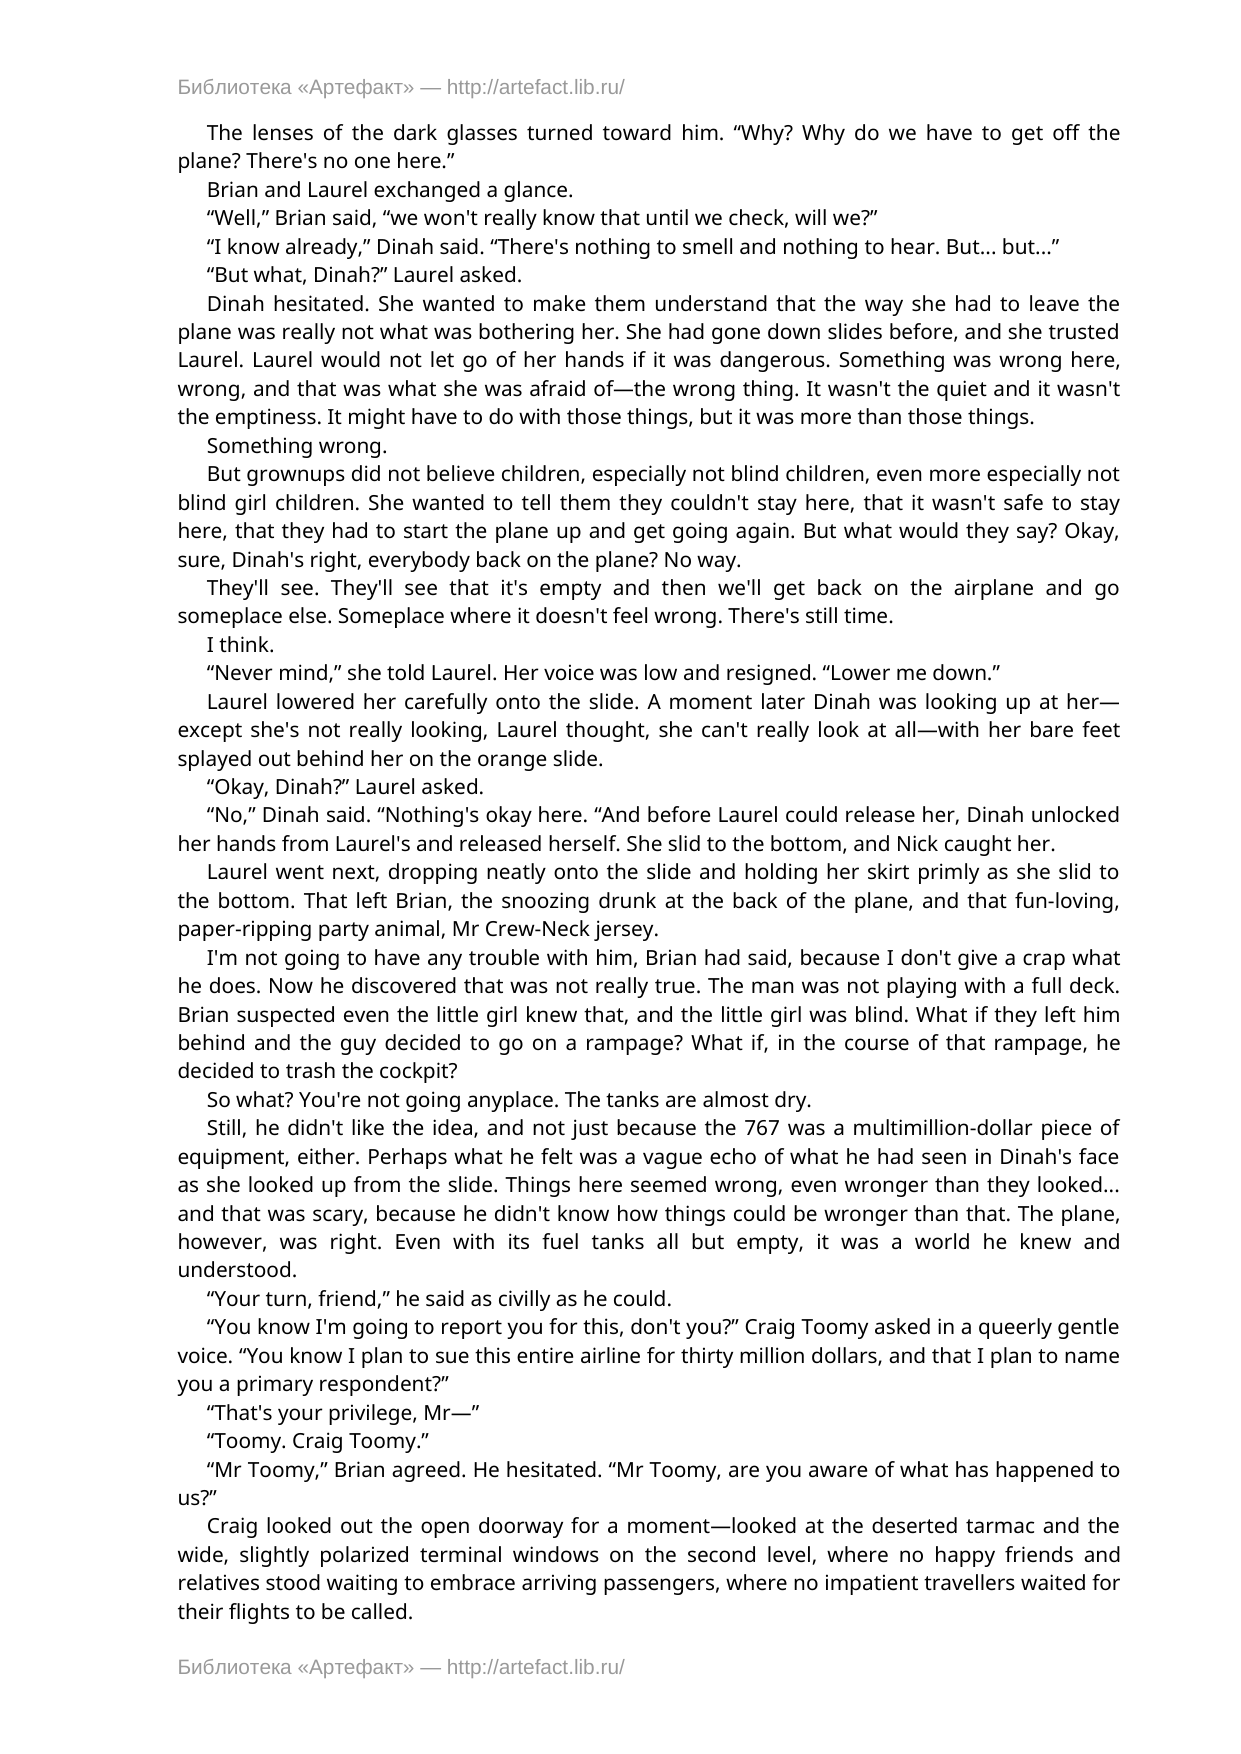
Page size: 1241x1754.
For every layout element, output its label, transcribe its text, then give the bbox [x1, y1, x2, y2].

text “Your turn, friend,” he said as civilly as he could. [177, 1284, 1122, 1312]
text I'm not going to have any trouble with him, Brian had said, because I don't give a crap what he does. Now he discovered that was not really true. The man was not playing with a full deck. Brian suspected even the little girl knew that, and the little girl was blind. What if they left him behind and the guy decided to go on a rampage? What if, in the course of that rampage, he decided to trash the cockpit? [177, 943, 1122, 1085]
text Something wrong. [177, 431, 1122, 459]
text Still, he didn't like the idea, and not just because the 767 was a multimillion-dollar piece of equipment, either. Perhaps what he felt was a vague echo of what he had seen in Dinah's face as she looked up from the slide. Things here seemed wrong, even wronger than they looked... and that was scary, because he didn't know how things could be wronger than that. The plane, however, was right. Even with its fuel tanks all but empty, it was a world he knew and understood. [177, 1113, 1122, 1284]
text Dinah hesitated. She wanted to make them understand that the way she had to leave the plane was really not what was bothering her. She had gone down slides before, and she trusted Laurel. Laurel would not let go of her hands if it was dangerous. Something was wrong here, wrong, and that was what she was afraid of—the wrong thing. It wasn't the quiet and it wasn't the emptiness. It might have to do with those things, but it was more than those things. [177, 289, 1122, 431]
text “Okay, Dinah?” Laurel asked. [177, 772, 1122, 801]
text Craig looked out the open doorway for a moment—looked at the deserted tarmac and the wide, slightly polarized terminal windows on the second level, where no happy friends and relatives stood waiting to embrace arriving passengers, where no impatient travellers waited for their flights to be called. [177, 1512, 1122, 1625]
text Laurel lowered her carefully onto the slide. A moment later Dinah was looking up at her—except she's not really looking, Laurel thought, she can't really look at all—with her bare feet splayed out behind her on the orange slide. [177, 687, 1122, 772]
text “You know I'm going to report you for this, don't you?” Craig Toomy asked in a queerly gentle voice. “You know I plan to sue this entire airline for thirty million dollars, and that I plan to name you a primary respondent?” [177, 1312, 1122, 1398]
text “Well,” Brian said, “we won't really know that until we check, will we?” [177, 203, 1122, 232]
text “But what, Dinah?” Laurel asked. [177, 260, 1122, 289]
text Brian and Laurel exchanged a glance. [177, 175, 1122, 203]
text “No,” Dinah said. “Nothing's okay here. “And before Laurel could release her, Dinah unlocked her hands from Laurel's and released herself. She slid to the bottom, and Nick caught her. [177, 801, 1122, 857]
text So what? You're not going anyplace. The tanks are almost dry. [177, 1085, 1122, 1113]
text Laurel went next, dropping neatly onto the slide and holding her skirt primly as she slid to the bottom. That left Brian, the snoozing drunk at the back of the plane, and that fun-loving, paper-ripping party animal, Mr Crew-Neck jersey. [177, 857, 1122, 943]
text They'll see. They'll see that it's empty and then we'll get back on the airplane and go someplace else. Someplace where it doesn't feel wrong. There's still time. [177, 573, 1122, 630]
text The lenses of the dark glasses turned toward him. “Why? Why do we have to get off the plane? There's no one here.” [177, 118, 1122, 175]
text I think. [177, 630, 1122, 658]
text “I know already,” Dinah said. “There's nothing to smell and nothing to hear. But... but...” [177, 232, 1122, 260]
text “That's your privilege, Mr—” [177, 1398, 1122, 1426]
text “Toomy. Craig Toomy.” [177, 1426, 1122, 1455]
text But grownups did not believe children, especially not blind children, even more especially not blind girl children. She wanted to tell them they couldn't stay here, that it wasn't safe to stay here, that they had to start the plane up and get going again. But what would they say? Okay, sure, Dinah's right, everybody back on the plane? No way. [177, 459, 1122, 573]
text “Mr Toomy,” Brian agreed. He hesitated. “Mr Toomy, are you aware of what has happened to us?” [177, 1455, 1122, 1512]
text “Never mind,” she told Laurel. Her voice was low and resigned. “Lower me down.” [177, 658, 1122, 687]
